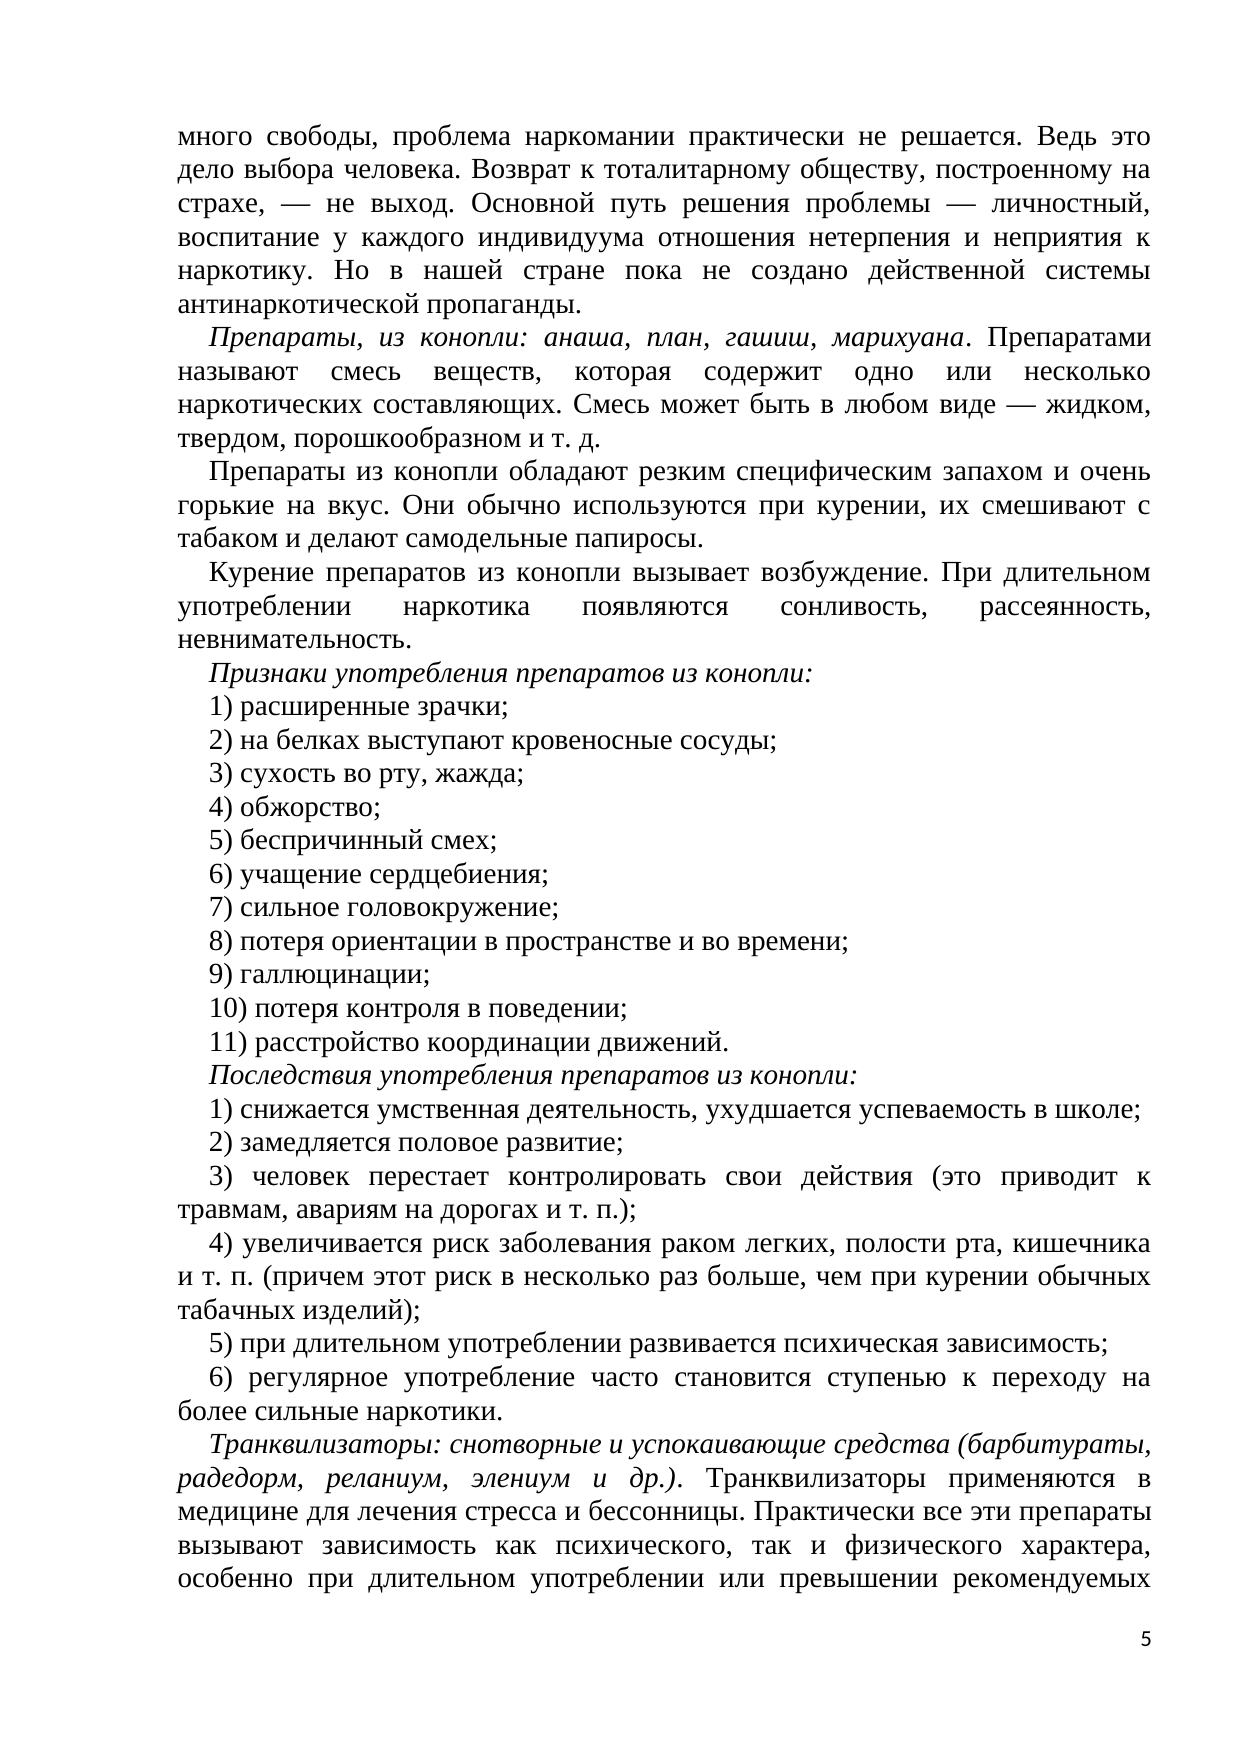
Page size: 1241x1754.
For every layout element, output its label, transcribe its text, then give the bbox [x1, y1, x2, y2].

text 4) увеличивается риск заболевания раком легких, полости рта, кишечника и т. п. (причем этот риск в несколько раз больше, чем при курении обычных табачных изделий); [177, 1225, 1152, 1326]
text 4) обжорство; [177, 789, 1152, 822]
text 1) снижается умственная деятельность, ухудшается успеваемость в школе; [177, 1091, 1152, 1124]
text 1) расширенные зрачки; [177, 688, 1152, 722]
text Последствия употребления препаратов из конопли: [177, 1057, 1152, 1091]
text 2) на белках выступают кровеносные сосуды; [177, 722, 1152, 755]
text Препараты из конопли обладают резким специфическим запахом и очень горькие на вкус. Они обычно используются при курении, их смешивают с табаком и делают самодельные папиросы. [177, 453, 1152, 554]
text 5) при длительном употреблении развивается психическая зависимость; [177, 1326, 1152, 1359]
text 3) человек перестает контролировать свои действия (это приводит к травмам, авариям на дорогах и т. п.); [177, 1158, 1152, 1225]
text Признаки употребления препаратов из конопли: [177, 655, 1152, 688]
text 5) беспричинный смех; [177, 822, 1152, 856]
text 6) регулярное употребление часто становится ступенью к переходу на более сильные наркотики. [177, 1359, 1152, 1426]
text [177, 1426, 1152, 1594]
text 9) галлюцинации; [177, 957, 1152, 990]
text Препараты, из конопли: анаша, план, гашиш, марихуана. Препаратами называют смесь веществ, которая содержит одно или несколько наркотических составляющих. Смесь может быть в любом виде — жидком, твердом, порошкообразном и т. д. [177, 319, 1152, 453]
text 10) потеря контроля в поведении; [177, 990, 1152, 1024]
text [177, 118, 1152, 319]
text 7) сильное головокружение; [177, 889, 1152, 923]
text 3) сухость во рту, жажда; [177, 755, 1152, 789]
text Курение препаратов из конопли вызывает возбуждение. При длительном употреблении наркотика появляются сонливость, рассеянность, невнимательность. [177, 554, 1152, 655]
text 6) учащение сердцебиения; [177, 856, 1152, 889]
text 11) расстройство координации движений. [177, 1024, 1152, 1057]
text 2) замедляется половое развитие; [177, 1124, 1152, 1158]
text 8) потеря ориентации в пространстве и во времени; [177, 923, 1152, 957]
